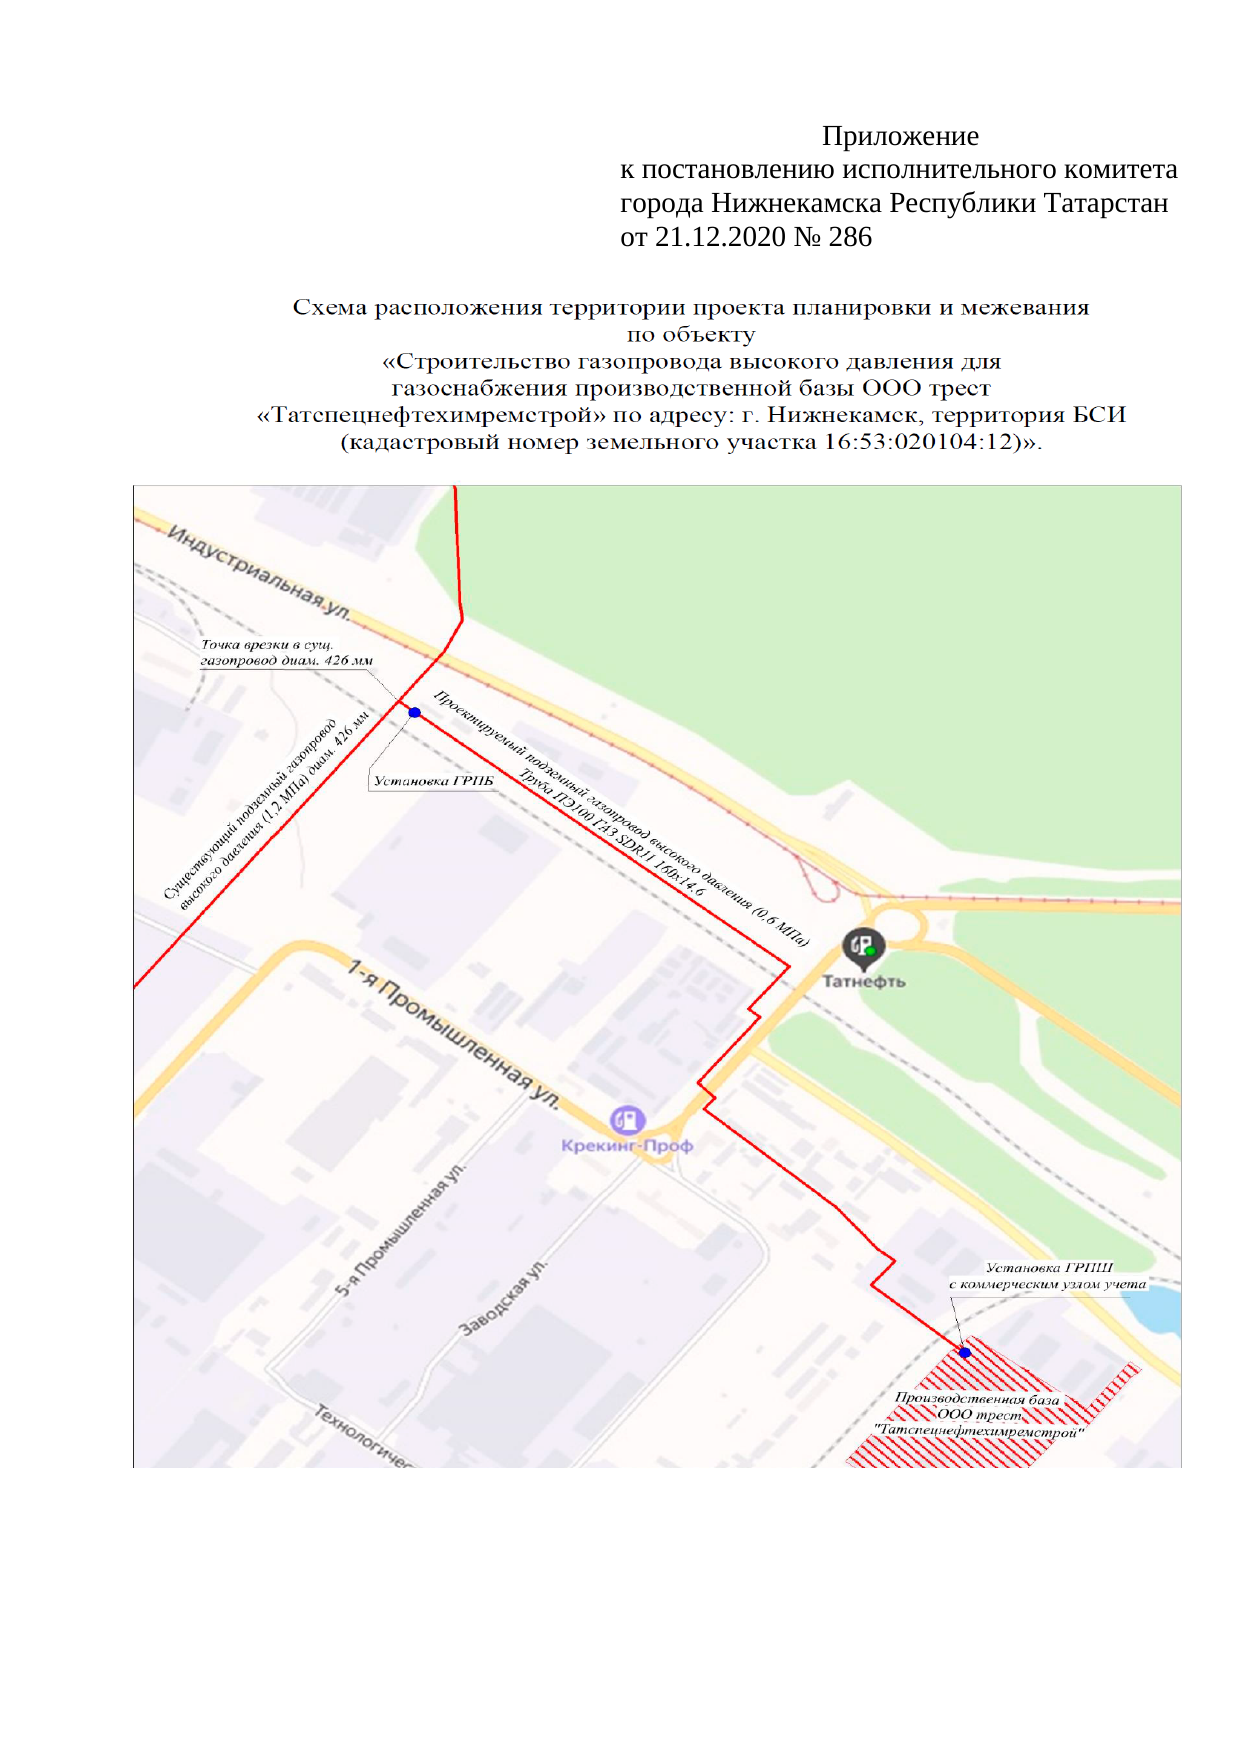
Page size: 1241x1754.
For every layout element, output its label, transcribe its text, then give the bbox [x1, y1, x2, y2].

picture [125, 285, 1182, 1468]
text Приложение [620, 118, 1181, 152]
text к постановлению исполнительного комитета [620, 152, 1181, 185]
text от 21.12.2020 № 286 [620, 219, 1181, 252]
text города Нижнекамска Республики Татарстан [620, 185, 1181, 219]
